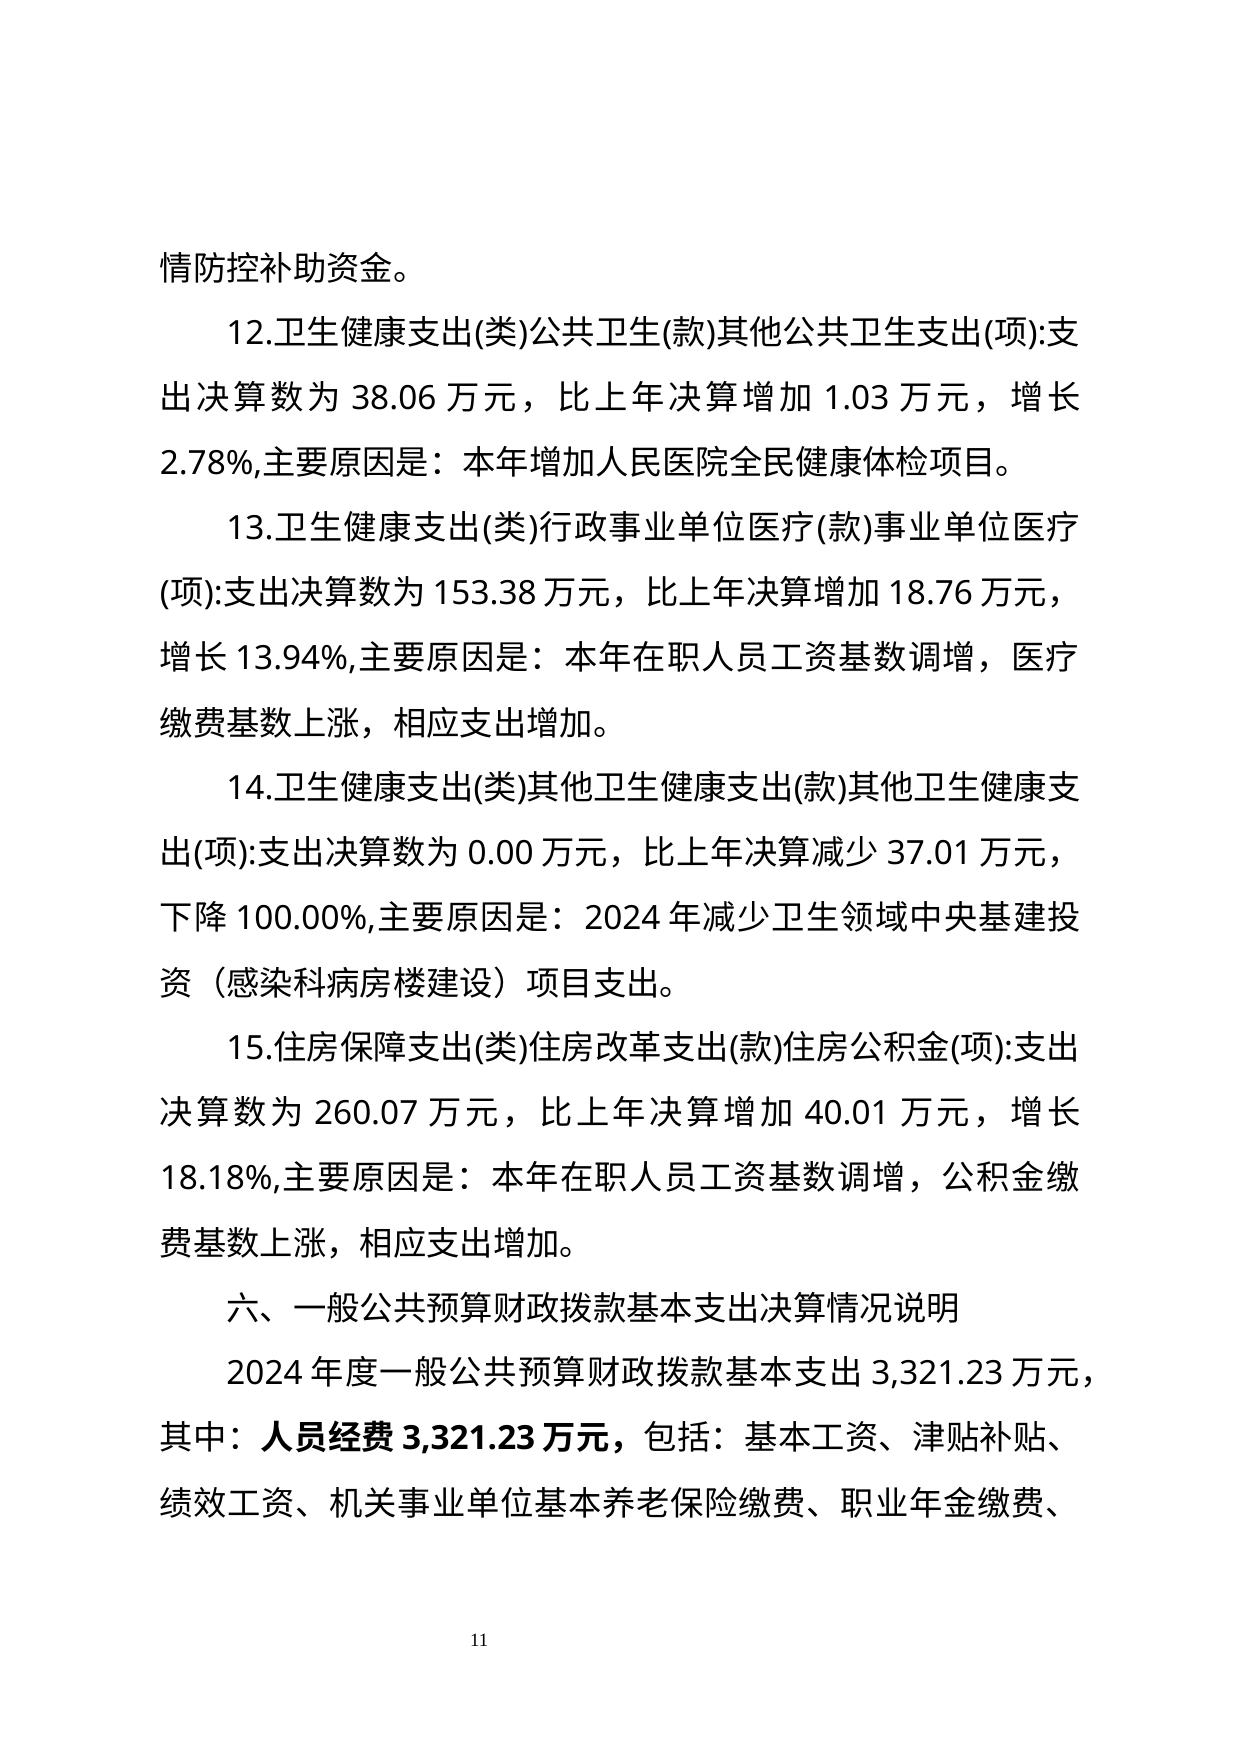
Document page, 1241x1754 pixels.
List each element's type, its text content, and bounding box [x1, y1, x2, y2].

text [159, 233, 1081, 298]
text 15.住房保障支出(类)住房改革支出(款)住房公积金(项):支出决算数为260.07万元，比上年决算增加40.01万元，增长18.18%,主要原因是：本年在职人员工资基数调增，公积金缴费基数上涨，相应支出增加。 [159, 1013, 1081, 1273]
text 六、一般公共预算财政拨款基本支出决算情况说明 [159, 1273, 1081, 1338]
text 13.卫生健康支出(类)行政事业单位医疗(款)事业单位医疗(项):支出决算数为153.38万元，比上年决算增加18.76万元，增长13.94%,主要原因是：本年在职人员工资基数调增，医疗缴费基数上涨，相应支出增加。 [159, 493, 1081, 753]
text 14.卫生健康支出(类)其他卫生健康支出(款)其他卫生健康支出(项):支出决算数为0.00万元，比上年决算减少37.01万元，下降100.00%,主要原因是：2024年减少卫生领域中央基建投资（感染科病房楼建设）项目支出。 [159, 753, 1081, 1013]
text 12.卫生健康支出(类)公共卫生(款)其他公共卫生支出(项):支出决算数为38.06万元，比上年决算增加1.03万元，增长2.78%,主要原因是：本年增加人民医院全民健康体检项目。 [159, 298, 1081, 493]
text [159, 1338, 1081, 1533]
